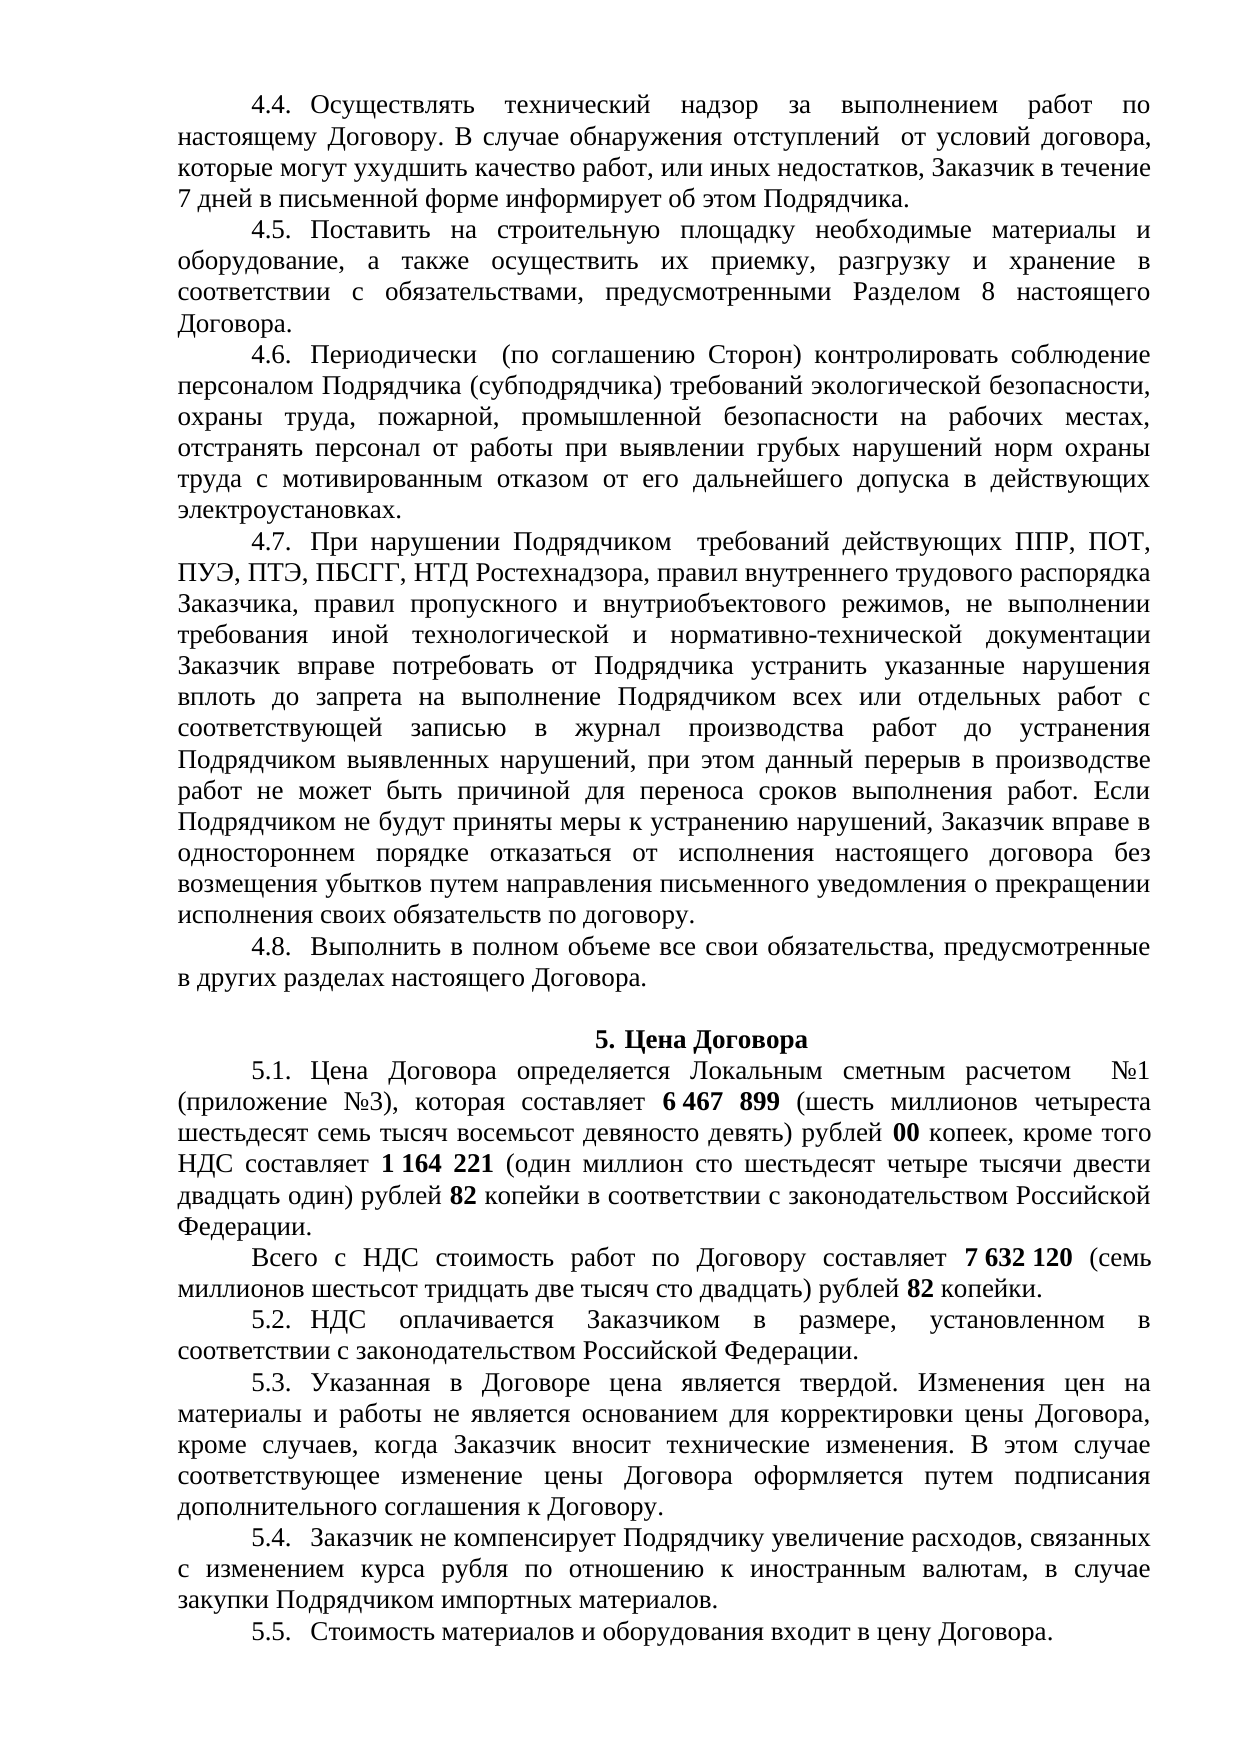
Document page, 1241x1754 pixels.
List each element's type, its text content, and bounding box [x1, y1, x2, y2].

list Цена Договора определяется Локальным сметным расчетом №1 (приложение №3), которая составляет 6 467 899 (шесть миллионов четыреста шестьдесят семь тысяч восемьсот девяносто девять) рублей 00 копеек, кроме того НДС составляет 1 164 221 (один миллион сто шестьдесят четыре тысячи двести двадцать один) рублей 82 копейки в соответствии с законодательством Российской Федерации. [177, 1054, 1152, 1241]
list Осуществлять технический надзор за выполнением работ по настоящему Договору. В случае обнаружения отступлений от условий договора, которые могут ухудшить качество работ, или иных недостатков, Заказчик в течение 7 дней в письменной форме информирует об этом Подрядчика. [177, 89, 1152, 213]
list Заказчик не компенсирует Подрядчику увеличение расходов, связанных с изменением курса рубля по отношению к иностранным валютам, в случае закупки Подрядчиком импортных материалов. [177, 1521, 1152, 1615]
list Цена Договора [177, 1023, 1152, 1054]
list Поставить на строительную площадку необходимые материалы и оборудование, а также осуществить их приемку, разгрузку и хранение в соответствии с обязательствами, предусмотренными Разделом 8 настоящего Договора. [177, 213, 1152, 338]
list НДС оплачивается Заказчиком в размере, установленном в соответствии с законодательством Российской Федерации. [177, 1303, 1152, 1366]
list Указанная в Договоре цена является твердой. Изменения цен на материалы и работы не является основанием для корректировки цены Договора, кроме случаев, когда Заказчик вносит технические изменения. В этом случае соответствующее изменение цены Договора оформляется путем подписания дополнительного соглашения к Договору. [177, 1366, 1152, 1521]
list Стоимость материалов и оборудования входит в цену Договора. [177, 1615, 1152, 1646]
list При нарушении Подрядчиком требований действующих ППР, ПОТ, ПУЭ, ПТЭ, ПБСГГ, НТД Ростехнадзора, правил внутреннего трудового распорядка Заказчика, правил пропускного и внутриобъектового режимов, не выполнении требования иной технологической и нормативно-технической документации Заказчик вправе потребовать от Подрядчика устранить указанные нарушения вплоть до запрета на выполнение Подрядчиком всех или отдельных работ с соответствующей записью в журнал производства работ до устранения Подрядчиком выявленных нарушений, при этом данный перерыв в производстве работ не может быть причиной для переноса сроков выполнения работ. Если Подрядчиком не будут приняты меры к устранению нарушений, Заказчик вправе в одностороннем порядке отказаться от исполнения настоящего договора без возмещения убытков путем направления письменного уведомления о прекращении исполнения своих обязательств по договору. [177, 525, 1152, 929]
list Выполнить в полном объеме все свои обязательства, предусмотренные в других разделах настоящего Договора. [177, 929, 1152, 992]
text Всего с НДС стоимость работ по Договору составляет 7 632 120 (семь миллионов шестьсот тридцать две тысяч сто двадцать) рублей 82 копейки. [177, 1241, 1152, 1303]
list Периодически (по соглашению Сторон) контролировать соблюдение персоналом Подрядчика (субподрядчика) требований экологической безопасности, охраны труда, пожарной, промышленной безопасности на рабочих местах, отстранять персонал от работы при выявлении грубых нарушений норм охраны труда с мотивированным отказом от его дальнейшего допуска в действующих электроустановках. [177, 338, 1152, 525]
